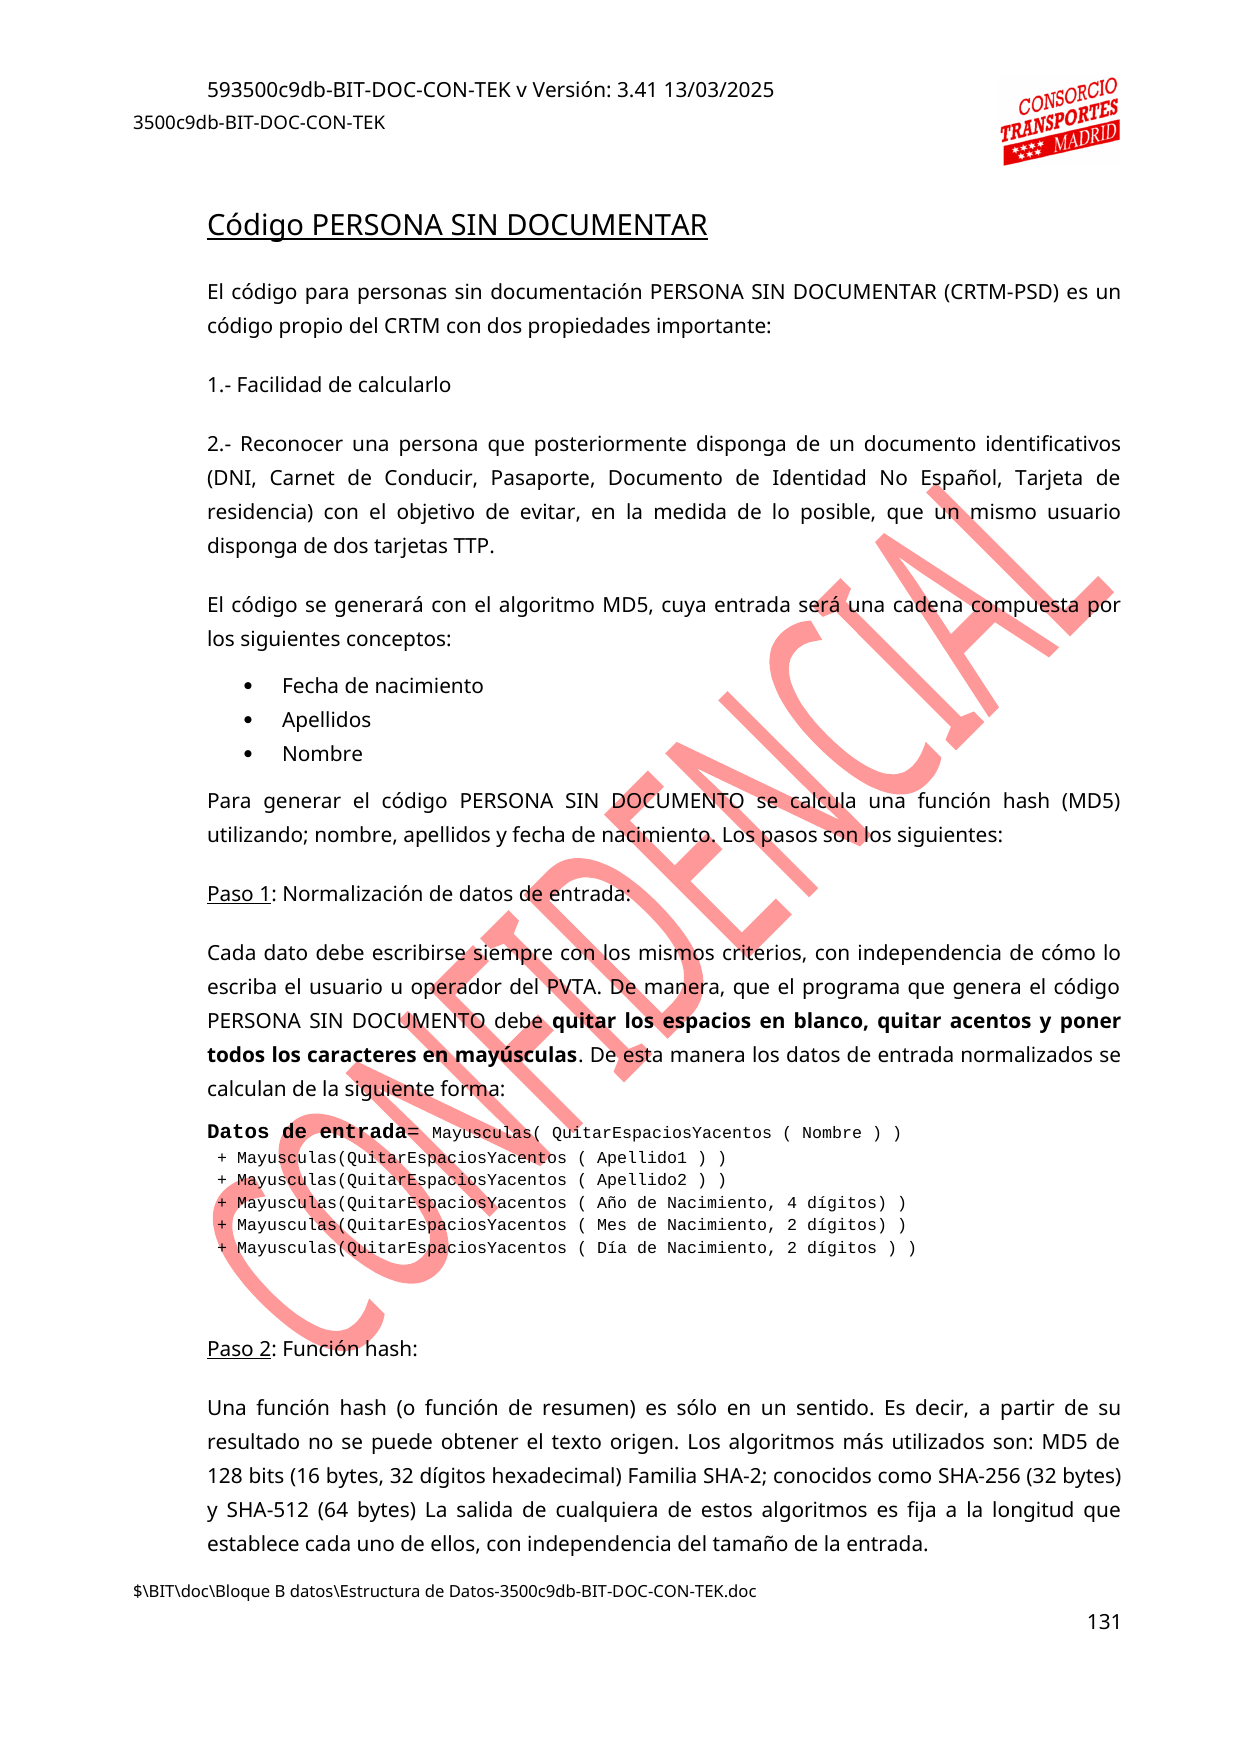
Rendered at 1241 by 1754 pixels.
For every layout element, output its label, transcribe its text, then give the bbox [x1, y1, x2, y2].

text + Mayusculas(QuitarEspaciosYacentos ( Día de Nacimiento, 2 dígitos ) ) [207, 1239, 1122, 1258]
text Para generar el código PERSONA SIN DOCUMENTO se calcula una función hash (MD5) utilizando; nombre, apellidos y fecha de nacimiento. Los pasos son los siguientes: [207, 786, 1122, 848]
list Apellidos [244, 705, 1122, 734]
text El código se generará con el algoritmo MD5, cuya entrada será una cadena compuesta por los siguientes conceptos: [207, 591, 1122, 653]
text 1.- Facilidad de calcularlo [207, 370, 1122, 399]
text 2.- Reconocer una persona que posteriormente disponga de un documento identificativos (DNI, Carnet de Conducir, Pasaporte, Documento de Identidad No Español, Tarjeta de residencia) con el objetivo de evitar, en la medida de lo posible, que un mismo usuario disponga de dos tarjetas TTP. [207, 429, 1122, 560]
text Paso 1: Normalización de datos de entrada: [207, 879, 1122, 907]
text + Mayusculas(QuitarEspaciosYacentos ( Mes de Nacimiento, 2 dígitos) ) [207, 1217, 1122, 1236]
picture [996, 76, 1122, 166]
text Datos de entrada= Mayusculas( QuitarEspaciosYacentos ( Nombre ) ) [207, 1121, 1122, 1144]
text + Mayusculas(QuitarEspaciosYacentos ( Apellido1 ) ) [207, 1149, 1122, 1168]
text Cada dato debe escribirse siempre con los mismos criterios, con independencia de cómo lo escriba el usuario u operador del PVTA. De manera, que el programa que genera el código PERSONA SIN DOCUMENTO debe quitar los espacios en blanco, quitar acentos y poner todos los caracteres en mayúsculas. De esta manera los datos de entrada normalizados se calculan de la siguiente forma: [207, 938, 1122, 1103]
list Nombre [244, 739, 1122, 768]
text Paso 2: Función hash: [207, 1334, 1122, 1362]
list Fecha de nacimiento [244, 671, 1122, 699]
text El código para personas sin documentación PERSONA SIN DOCUMENTAR (CRTM-PSD) es un código propio del CRTM con dos propiedades importante: [207, 277, 1122, 339]
text + Mayusculas(QuitarEspaciosYacentos ( Apellido2 ) ) [207, 1172, 1122, 1191]
text Código PERSONA SIN DOCUMENTAR [207, 204, 1122, 244]
text Una función hash (o función de resumen) es sólo en un sentido. Es decir, a partir de su resultado no se puede obtener el texto origen. Los algoritmos más utilizados son: MD5 de 128 bits (16 bytes, 32 dígitos hexadecimal) Familia SHA-2; conocidos como SHA-256 (32 bytes) y SHA-512 (64 bytes) La salida de cualquiera de estos algoritmos es fija a la longitud que establece cada uno de ellos, con independencia del tamaño de la entrada. [207, 1393, 1122, 1557]
text + Mayusculas(QuitarEspaciosYacentos ( Año de Nacimiento, 4 dígitos) ) [207, 1194, 1122, 1213]
